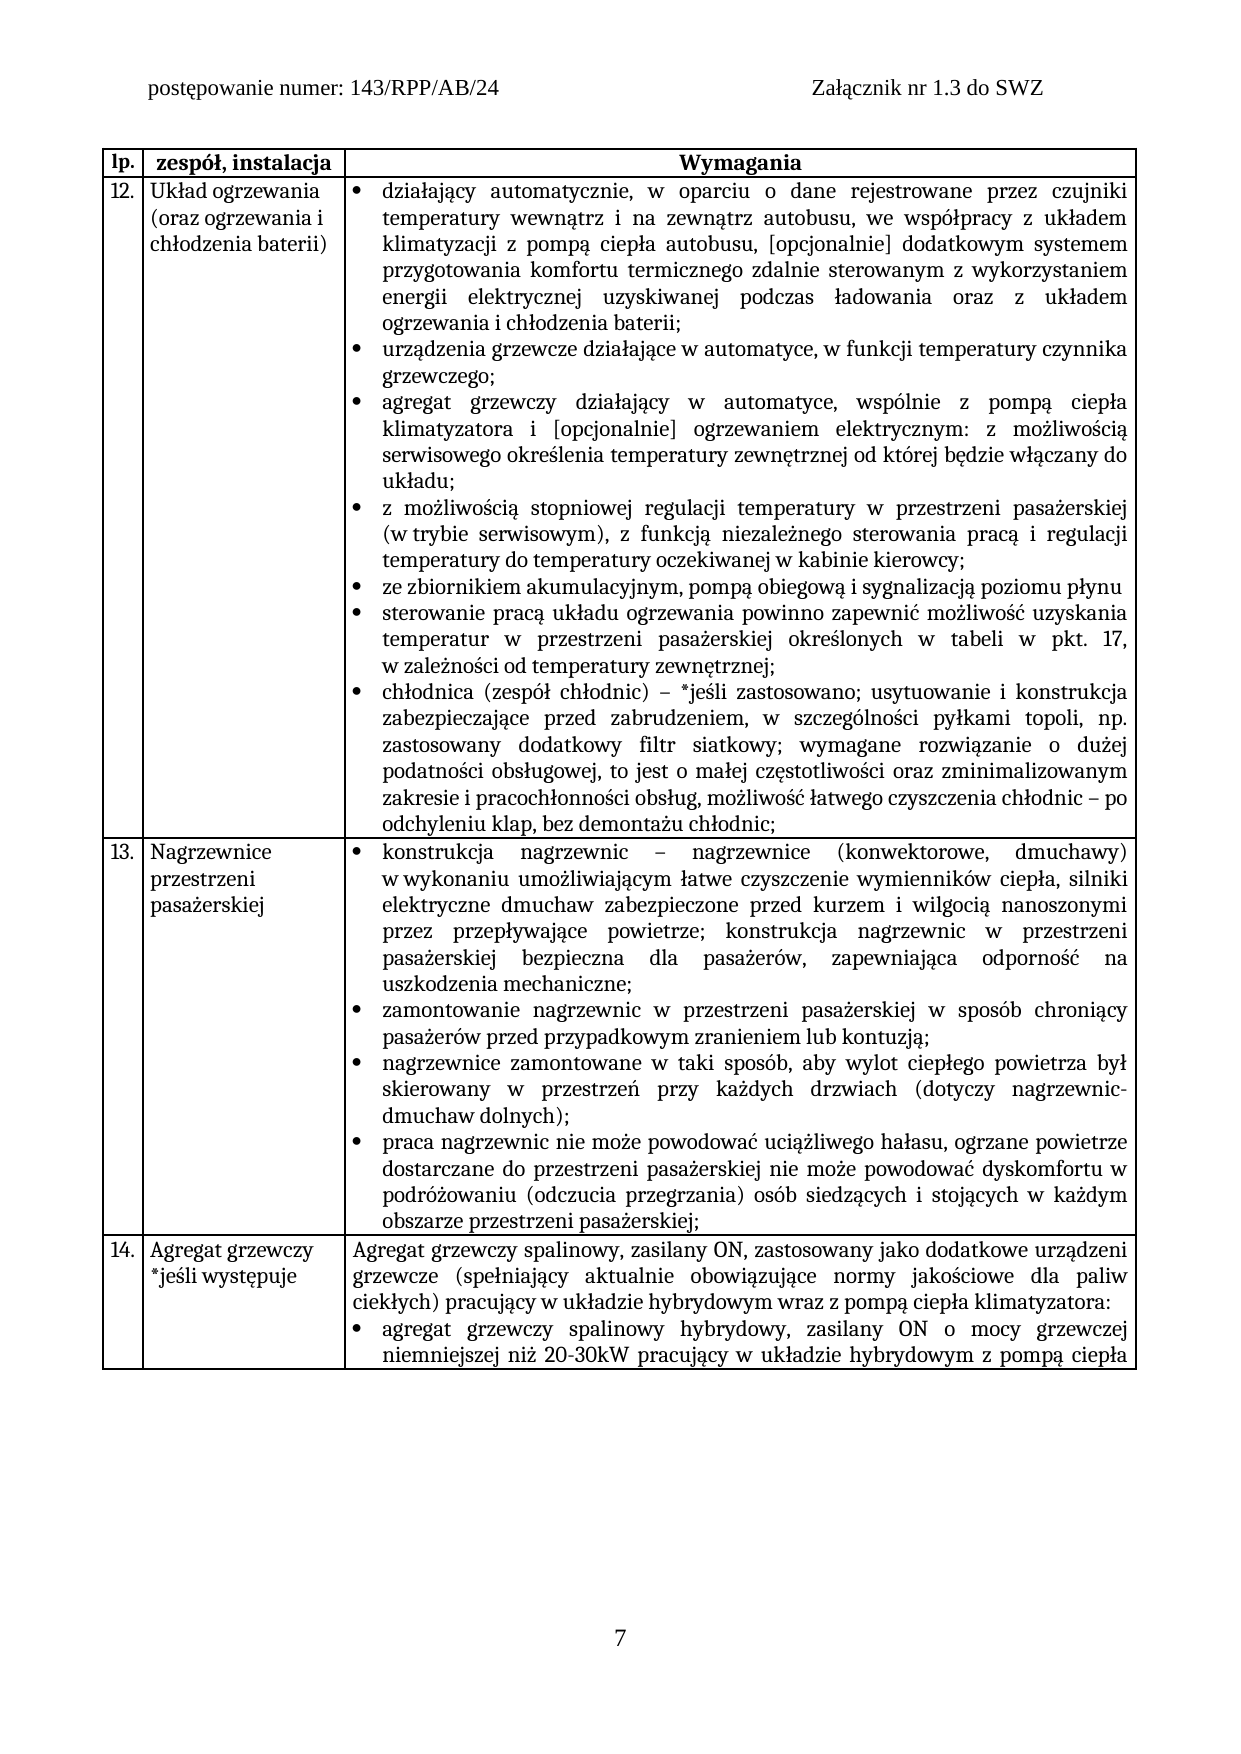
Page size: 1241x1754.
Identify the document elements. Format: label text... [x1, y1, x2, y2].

table_header Wymagania [346, 150, 1135, 176]
table_cell Agregat grzewczy *jeśli występuje [144, 1236, 344, 1368]
table_cell [104, 1236, 142, 1368]
table_cell działający automatycznie, w oparciu o dane rejestrowane przez czujniki temperatury wewnątrz i na zewnątrz autobusu, we współpracy z układem klimatyzacji z pompą ciepła autobusu, [opcjonalnie] dodatkowym systemem przygotowania komfortu termicznego zdalnie sterowanym z wykorzystaniem energii elektrycznej uzyskiwanej podczas ładowania oraz z układem ogrzewania i chłodzenia baterii; urządzenia grzewcze działające w automatyce, w funkcji temperatury czynnika grzewczego; agregat grzewczy działający w automatyce, wspólnie z pompą ciepła klimatyzatora i [opcjonalnie] ogrzewaniem elektrycznym: z możliwością serwisowego określenia temperatury zewnętrznej od której będzie włączany do układu; z możliwością stopniowej regulacji temperatury w przestrzeni pasażerskiej (w trybie serwisowym), z funkcją niezależnego sterowania pracą i regulacji temperatury do temperatury oczekiwanej w kabinie kierowcy; ze zbiornikiem akumulacyjnym, pompą obiegową i sygnalizacją poziomu płynu sterowanie pracą układu ogrzewania powinno zapewnić możliwość uzyskania temperatur w przestrzeni pasażerskiej określonych w tabeli w pkt. 17, w zależności od temperatury zewnętrznej; chłodnica (zespół chłodnic) – *jeśli zastosowano; usytuowanie i konstrukcja zabezpieczające przed zabrudzeniem, w szczególności pyłkami topoli, np. zastosowany dodatkowy filtr siatkowy; wymagane rozwiązanie o dużej podatności obsługowej, to jest o małej częstotliwości oraz zminimalizowanym zakresie i pracochłonności obsług, możliwość łatwego czyszczenia chłodnic – po odchyleniu klap, bez demontażu chłodnic; [346, 178, 1135, 837]
table_cell Nagrzewnice przestrzeni pasażerskiej [144, 839, 344, 1234]
table_cell [104, 839, 142, 1234]
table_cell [346, 1236, 1135, 1368]
table_header zespół, instalacja [144, 150, 344, 176]
table_cell [104, 178, 142, 837]
table_cell konstrukcja nagrzewnic – nagrzewnice (konwektorowe, dmuchawy) w wykonaniu umożliwiającym łatwe czyszczenie wymienników ciepła, silniki elektryczne dmuchaw zabezpieczone przed kurzem i wilgocią nanoszonymi przez przepływające powietrze; konstrukcja nagrzewnic w przestrzeni pasażerskiej bezpieczna dla pasażerów, zapewniająca odporność na uszkodzenia mechaniczne; zamontowanie nagrzewnic w przestrzeni pasażerskiej w sposób chroniący pasażerów przed przypadkowym zranieniem lub kontuzją; nagrzewnice zamontowane w taki sposób, aby wylot ciepłego powietrza był skierowany w przestrzeń przy każdych drzwiach (dotyczy nagrzewnic-dmuchaw dolnych); praca nagrzewnic nie może powodować uciążliwego hałasu, ogrzane powietrze dostarczane do przestrzeni pasażerskiej nie może powodować dyskomfortu w podróżowaniu (odczucia przegrzania) osób siedzących i stojących w każdym obszarze przestrzeni pasażerskiej; [346, 839, 1135, 1234]
table_cell Układ ogrzewania (oraz ogrzewania i chłodzenia baterii) [144, 178, 344, 837]
table_header lp. [104, 150, 142, 176]
